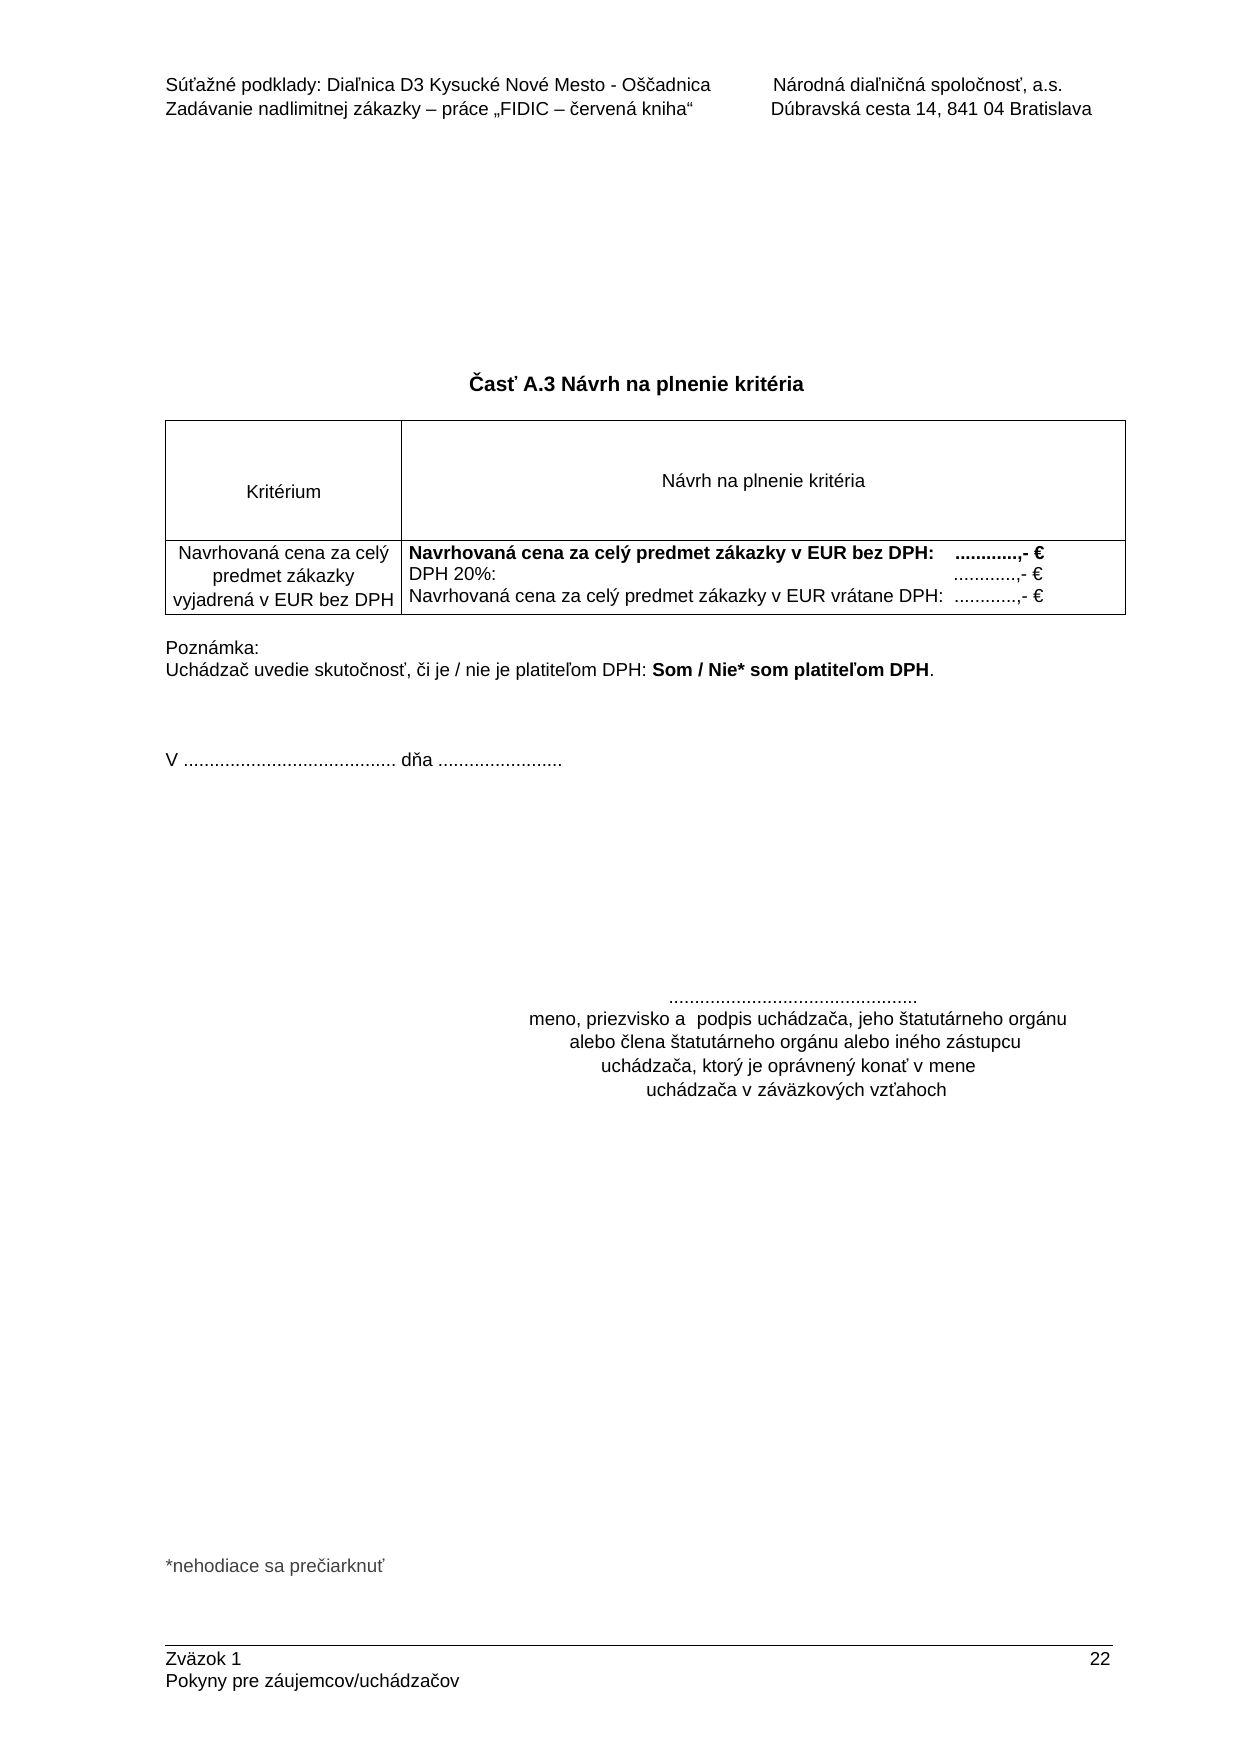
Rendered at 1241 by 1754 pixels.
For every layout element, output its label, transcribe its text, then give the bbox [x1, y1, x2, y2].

table_cell Navrhovaná cena za celý predmet zákazky vyjadrená v EUR bez DPH [166, 541, 401, 614]
table_header Kritérium [166, 421, 401, 540]
text meno, priezvisko a podpis uchádzača, jeho štatutárneho orgánu alebo člena štatutárneho orgánu alebo iného zástupcu uchádzača, ktorý je oprávnený konať v mene uchádzača v záväzkových vzťahoch [165, 1007, 1107, 1100]
text Uchádzač uvedie skutočnosť, či je / nie je platiteľom DPH: Som / Nie* som platiteľom DPH. [165, 658, 1107, 680]
text *nehodiace sa prečiarknuť [165, 1555, 1107, 1576]
text ................................................ [165, 986, 1107, 1007]
subtitle Časť A.3 Návrh na plnenie kritéria [165, 372, 1107, 396]
text Poznámka: [165, 637, 1107, 658]
table_cell Navrhovaná cena za celý predmet zákazky v EUR bez DPH: ............,- € DPH 20%: ............,- € Navrhovaná cena za celý predmet zákazky v EUR vrátane DPH: ............,- € [402, 541, 1125, 614]
text V ......................................... dňa ........................ [165, 749, 1107, 770]
table_header Návrh na plnenie kritéria [402, 421, 1125, 540]
